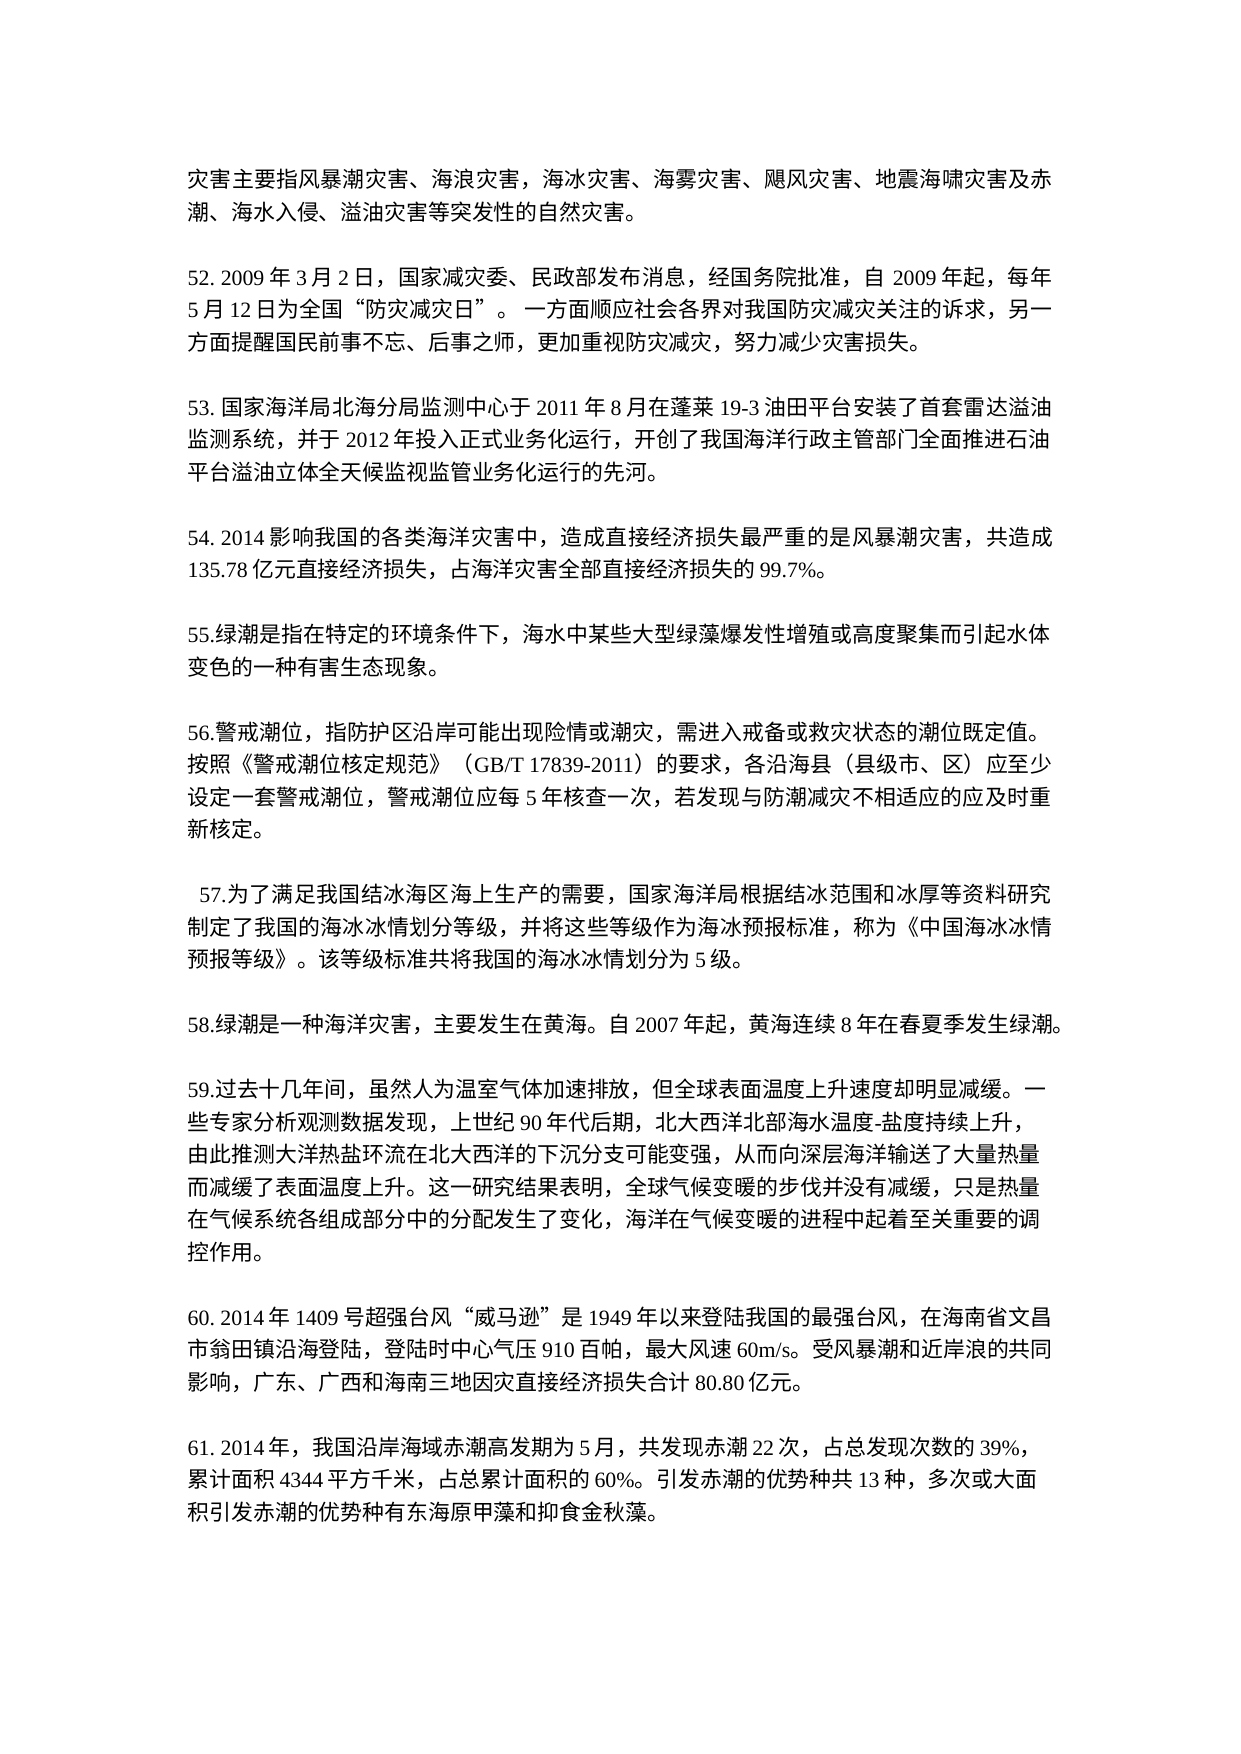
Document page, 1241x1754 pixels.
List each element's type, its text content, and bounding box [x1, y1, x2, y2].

text 55.绿潮是指在特定的环境条件下，海水中某些大型绿藻爆发性增殖或高度聚集而引起水体变色的一种有害生态现象。 [187, 617, 1053, 682]
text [187, 162, 1053, 227]
text 53. 国家海洋局北海分局监测中心于2011年8月在蓬莱19-3油田平台安装了首套雷达溢油监测系统，并于2012年投入正式业务化运行，开创了我国海洋行政主管部门全面推进石油平台溢油立体全天候监视监管业务化运行的先河。 [187, 389, 1053, 487]
text 59.过去十几年间，虽然人为温室气体加速排放，但全球表面温度上升速度却明显减缓。一些专家分析观测数据发现，上世纪90年代后期，北大西洋北部海水温度-盐度持续上升，由此推测大洋热盐环流在北大西洋的下沉分支可能变强，从而向深层海洋输送了大量热量而减缓了表面温度上升。这一研究结果表明，全球气候变暖的步伐并没有减缓，只是热量在气候系统各组成部分中的分配发生了变化，海洋在气候变暖的进程中起着至关重要的调控作用。 [187, 1072, 1053, 1267]
text 60. 2014年1409号超强台风“威马逊”是1949年以来登陆我国的最强台风，在海南省文昌市翁田镇沿海登陆，登陆时中心气压910百帕，最大风速60m/s。受风暴潮和近岸浪的共同影响，广东、广西和海南三地因灾直接经济损失合计80.80亿元。 [187, 1299, 1053, 1397]
text 61. 2014年，我国沿岸海域赤潮高发期为5月，共发现赤潮22次，占总发现次数的39%，累计面积4344平方千米，占总累计面积的60%。引发赤潮的优势种共13种，多次或大面积引发赤潮的优势种有东海原甲藻和抑食金秋藻。 [187, 1429, 1053, 1527]
text 54. 2014影响我国的各类海洋灾害中，造成直接经济损失最严重的是风暴潮灾害，共造成135.78亿元直接经济损失，占海洋灾害全部直接经济损失的99.7%。 [187, 519, 1053, 584]
text 58.绿潮是一种海洋灾害，主要发生在黄海。自2007年起，黄海连续8年在春夏季发生绿潮。 [187, 1007, 1053, 1039]
text 52. 2009年3月2日，国家减灾委、民政部发布消息，经国务院批准，自2009年起，每年5月12日为全国“防灾减灾日”。 一方面顺应社会各界对我国防灾减灾关注的诉求，另一方面提醒国民前事不忘、后事之师，更加重视防灾减灾，努力减少灾害损失。 [187, 259, 1053, 357]
text 56.警戒潮位，指防护区沿岸可能出现险情或潮灾，需进入戒备或救灾状态的潮位既定值。按照《警戒潮位核定规范》（GB/T 17839-2011）的要求，各沿海县（县级市、区）应至少设定一套警戒潮位，警戒潮位应每5年核查一次，若发现与防潮减灾不相适应的应及时重新核定。 [187, 714, 1053, 844]
text 57.为了满足我国结冰海区海上生产的需要，国家海洋局根据结冰范围和冰厚等资料研究制定了我国的海冰冰情划分等级，并将这些等级作为海冰预报标准，称为《中国海冰冰情预报等级》。该等级标准共将我国的海冰冰情划分为5级。 [187, 877, 1053, 974]
